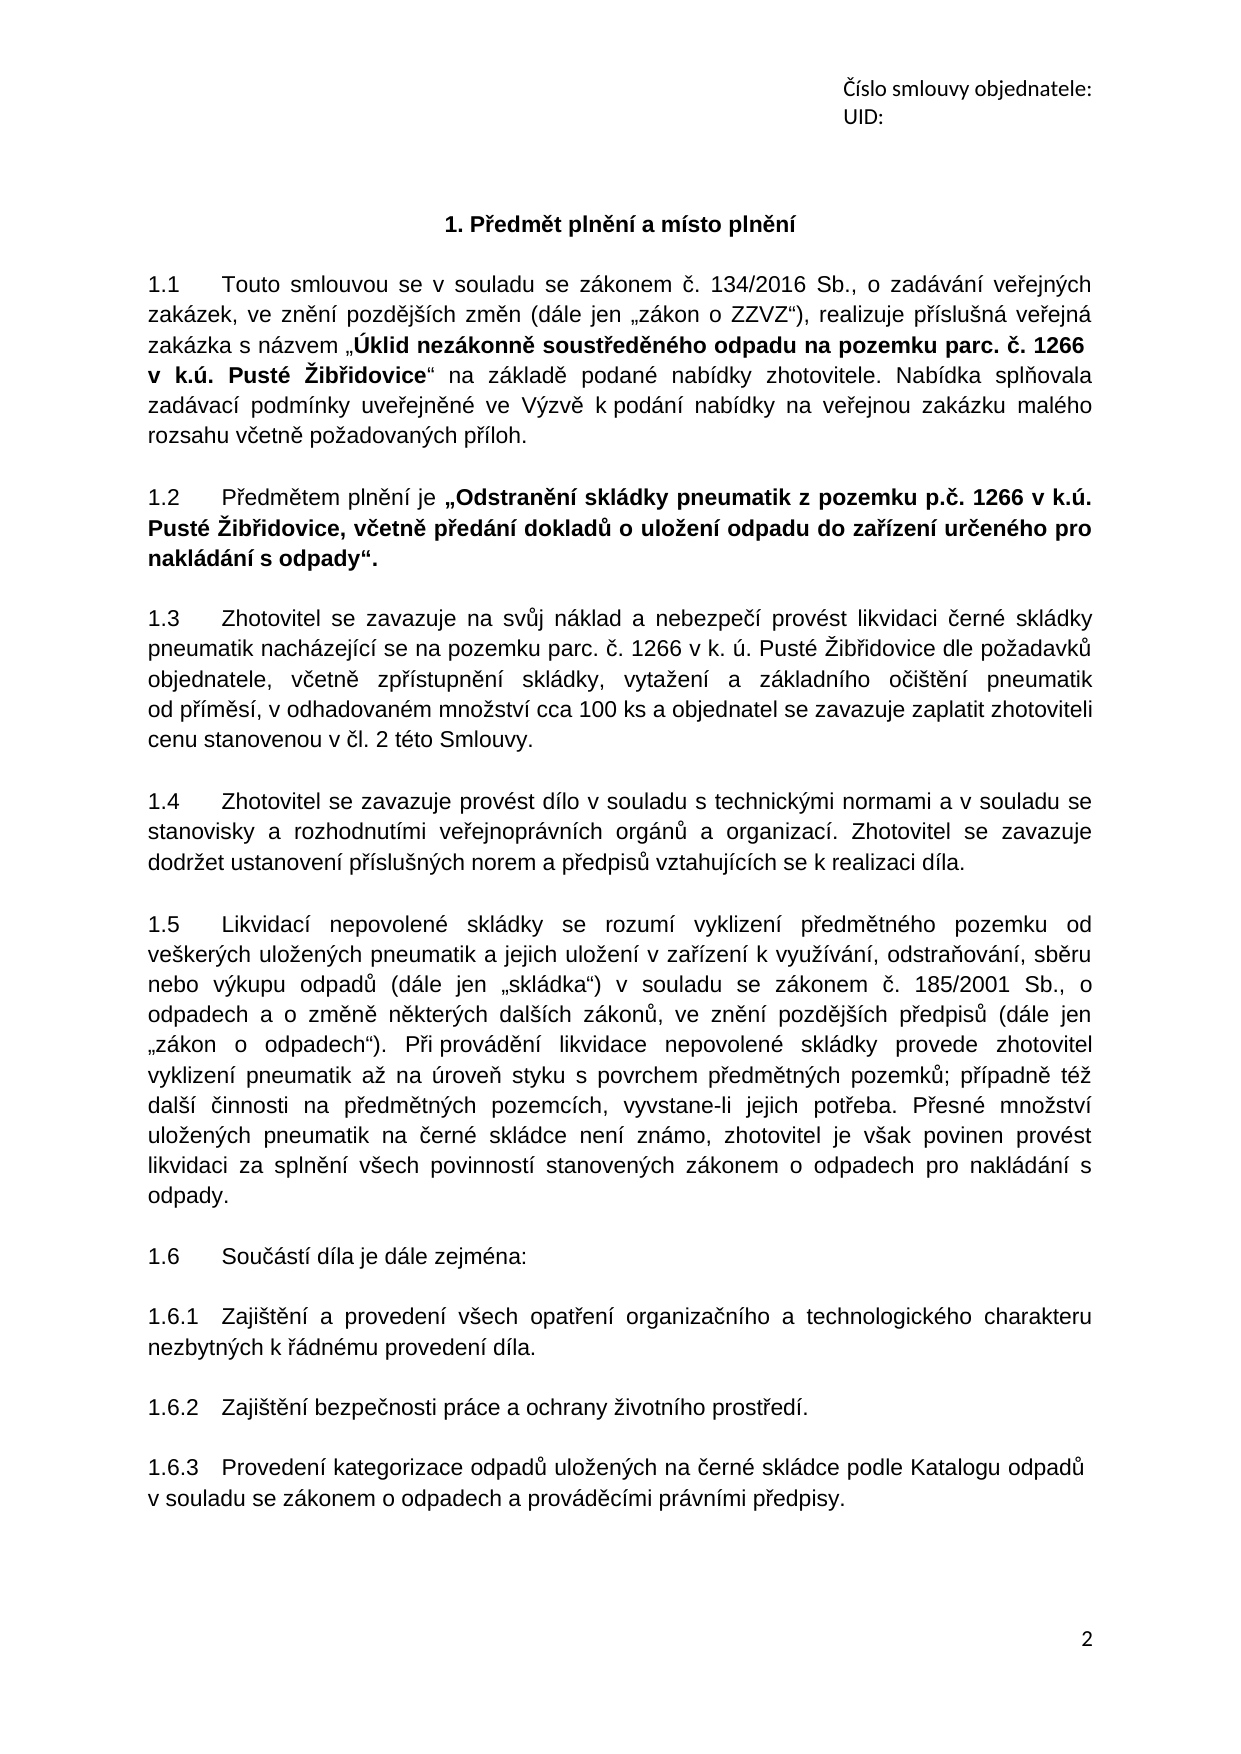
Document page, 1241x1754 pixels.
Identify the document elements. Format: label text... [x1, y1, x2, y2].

text 1.6.1 Zajištění a provedení všech opatření organizačního a technologického charakteru nezbytných k řádnému provedení díla. [148, 1303, 1093, 1360]
text 1.4 Zhotovitel se zavazuje provést dílo v souladu s technickými normami a v souladu se stanovisky a rozhodnutími veřejnoprávních orgánů a organizací. Zhotovitel se zavazuje dodržet ustanovení příslušných norem a předpisů vztahujících se k realizaci díla. [148, 788, 1093, 875]
text 1.1 Touto smlouvou se v souladu se zákonem č. 134/2016 Sb., o zadávání veřejných zakázek, ve znění pozdějších změn (dále jen „zákon o ZZVZ“), realizuje příslušná veřejná zakázka s názvem „Úklid nezákonně soustředěného odpadu na pozemku parc. č. 1266 v k.ú. Pusté Žibřidovice“ na základě podané nabídky zhotovitele. Nabídka splňovala zadávací podmínky uveřejněné ve Výzvě k podání nabídky na veřejnou zakázku malého rozsahu včetně požadovaných příloh. [148, 271, 1093, 449]
text 1. Předmět plnění a místo plnění [148, 211, 1093, 237]
text 1.6.2 Zajištění bezpečnosti práce a ochrany životního prostředí. [148, 1394, 1093, 1420]
text 1.2 Předmětem plnění je „Odstranění skládky pneumatik z pozemku p.č. 1266 v k.ú. Pusté Žibřidovice, včetně předání dokladů o uložení odpadu do zařízení určeného pro nakládání s odpady“. [148, 484, 1093, 571]
text 1.5 Likvidací nepovolené skládky se rozumí vyklizení předmětného pozemku od veškerých uložených pneumatik a jejich uložení v zařízení k využívání, odstraňování, sběru nebo výkupu odpadů (dále jen „skládka“) v souladu se zákonem č. 185/2001 Sb., o odpadech a o změně některých dalších zákonů, ve znění pozdějších předpisů (dále jen „zákon o odpadech“). Při provádění likvidace nepovolené skládky provede zhotovitel vyklizení pneumatik až na úroveň styku s povrchem předmětných pozemků; případně též další činnosti na předmětných pozemcích, vyvstane-li jejich potřeba. Přesné množství uložených pneumatik na černé skládce není známo, zhotovitel je však povinen provést likvidaci za splnění všech povinností stanovených zákonem o odpadech pro nakládání s odpady. [148, 911, 1093, 1209]
text 1.3 Zhotovitel se zavazuje na svůj náklad a nebezpečí provést likvidaci černé skládky pneumatik nacházející se na pozemku parc. č. 1266 v k. ú. Pusté Žibřidovice dle požadavků objednatele, včetně zpřístupnění skládky, vytažení a základního očištění pneumatik od příměsí, v odhadovaném množství cca 100 ks a objednatel se zavazuje zaplatit zhotoviteli cenu stanovenou v čl. 2 této Smlouvy. [148, 605, 1093, 752]
text 1.6 Součástí díla je dále zejména: [148, 1243, 1093, 1269]
text 1.6.3 Provedení kategorizace odpadů uložených na černé skládce podle Katalogu odpadů v souladu se zákonem o odpadech a prováděcími právními předpisy. [148, 1454, 1093, 1511]
